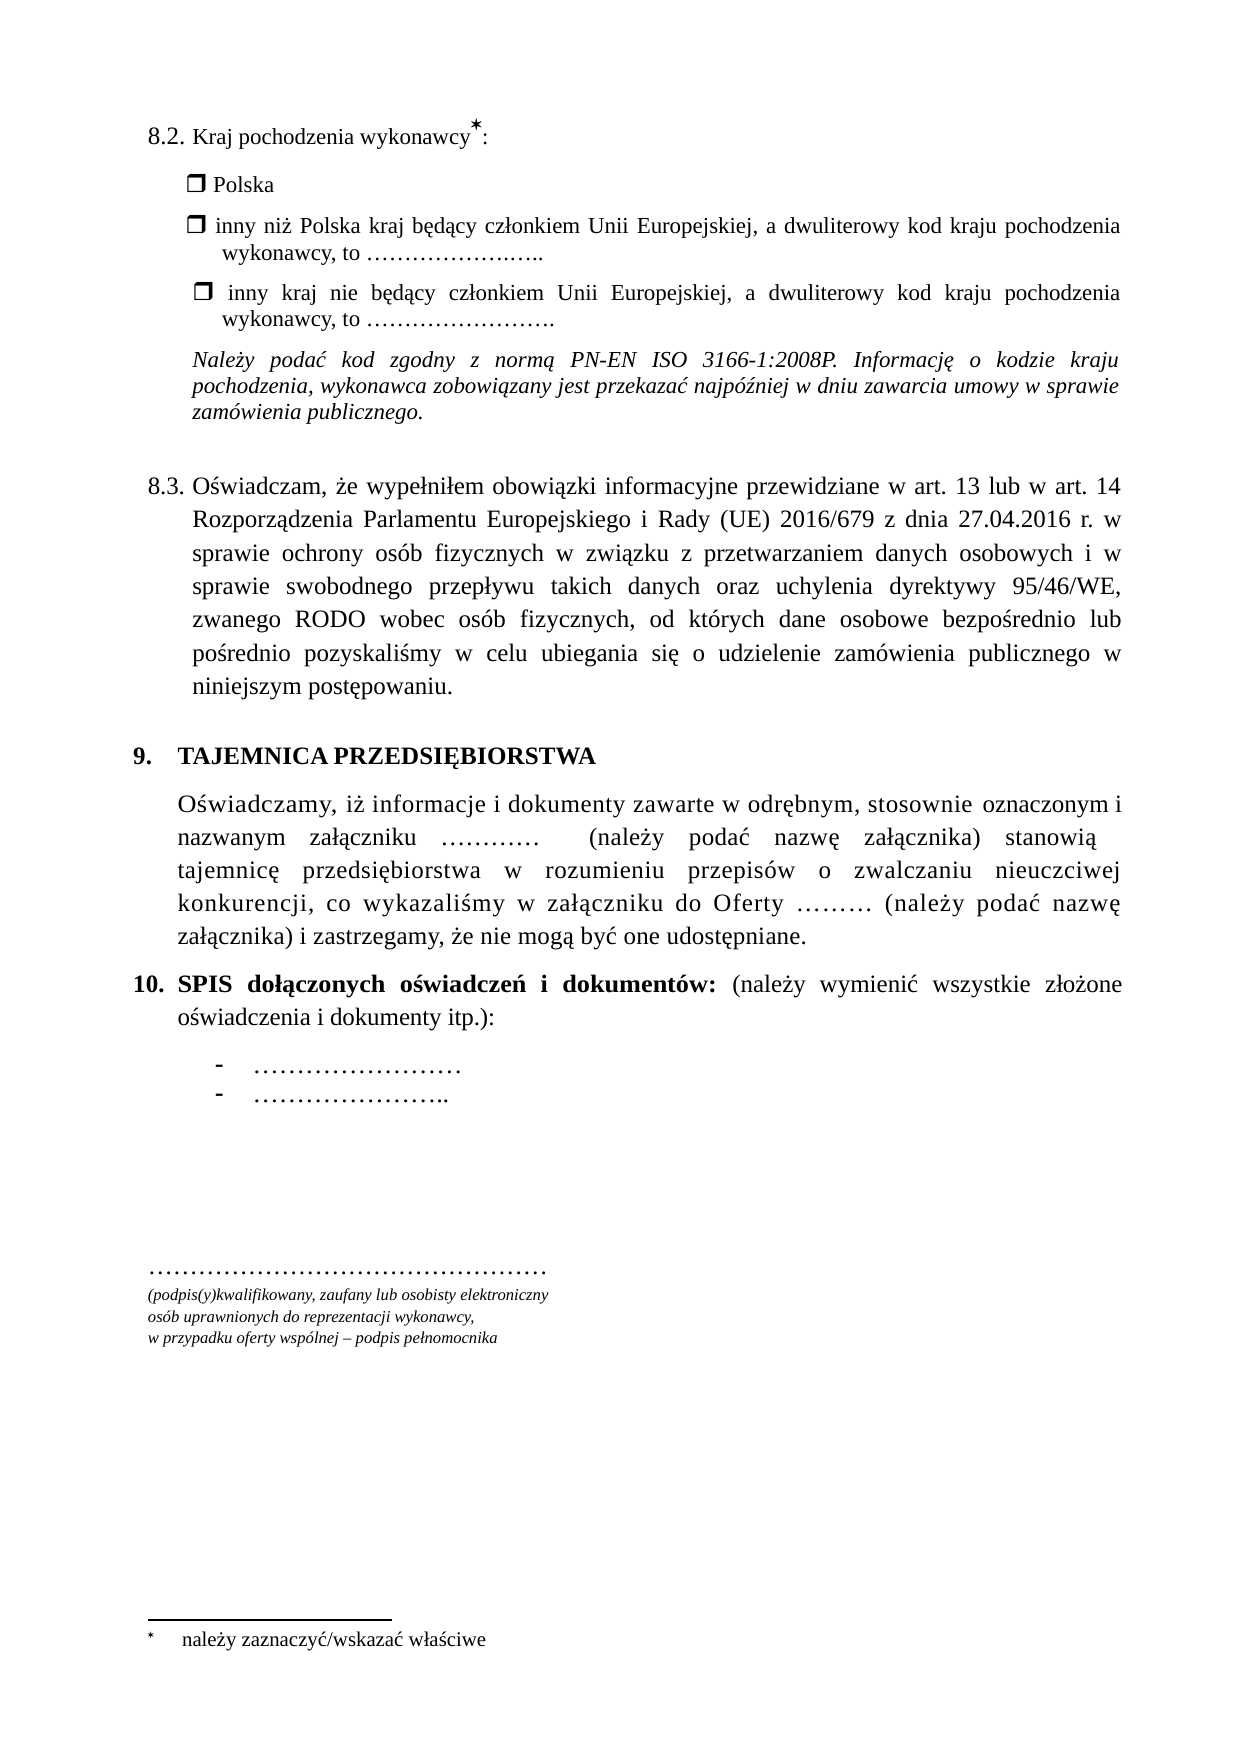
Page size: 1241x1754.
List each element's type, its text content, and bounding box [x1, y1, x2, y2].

text ………………………………………… [148, 1251, 1122, 1280]
text w przypadku oferty wspólnej – podpis pełnomocnika [148, 1328, 1122, 1347]
list ………………….. [215, 1079, 1122, 1108]
list TAJEMNICA PRZEDSIĘBIORSTWA [133, 741, 1122, 770]
text inny kraj nie będący członkiem Unii Europejskiej, a dwuliterowy kod kraju pochodzenia wykonawcy, to ……………………. [192, 279, 1122, 332]
list Oświadczamy, iż informacje i dokumenty zawarte w odrębnym, stosownie oznaczonym i nazwanym załączniku ………… (należy podać nazwę załącznika) stanowią tajemnicę przedsiębiorstwa w rozumieniu przepisów o zwalczaniu nieuczciwej konkurencji, co wykazaliśmy w załączniku do Oferty ……… (należy podać nazwę załącznika) i zastrzegamy, że nie mogą być one udostępniane. [177, 789, 1122, 950]
list Kraj pochodzenia wykonawcy: [148, 118, 1122, 152]
list …………………… [215, 1050, 1122, 1079]
text osób uprawnionych do reprezentacji wykonawcy, [148, 1306, 1122, 1326]
text inny niż Polska kraj będący członkiem Unii Europejskiej, a dwuliterowy kod kraju pochodzenia wykonawcy, to ……………….….. [185, 212, 1122, 265]
list Oświadczam, że wypełniłem obowiązki informacyjne przewidziane w art. 13 lub w art. 14 Rozporządzenia Parlamentu Europejskiego i Rady (UE) 2016/679 z dnia 27.04.2016 r. w sprawie ochrony osób fizycznych w związku z przetwarzaniem danych osobowych i w sprawie swobodnego przepływu takich danych oraz uchylenia dyrektywy 95/46/WE, zwanego RODO wobec osób fizycznych, od których dane osobowe bezpośrednio lub pośrednio pozyskaliśmy w celu ubiegania się o udzielenie zamówienia publicznego w niniejszym postępowaniu. [148, 471, 1122, 700]
text Polska [185, 171, 1122, 198]
list SPIS dołączonych oświadczeń i dokumentów: (należy wymienić wszystkie złożone oświadczenia i dokumenty itp.): [133, 969, 1122, 1031]
text Należy podać kod zgodny z normą PN-EN ISO 3166-1:2008P. Informację o kodzie kraju pochodzenia, wykonawca zobowiązany jest przekazać najpóźniej w dniu zawarcia umowy w sprawie zamówienia publicznego. [192, 346, 1122, 425]
text (podpis(y)kwalifikowany, zaufany lub osobisty elektroniczny [148, 1284, 1122, 1303]
